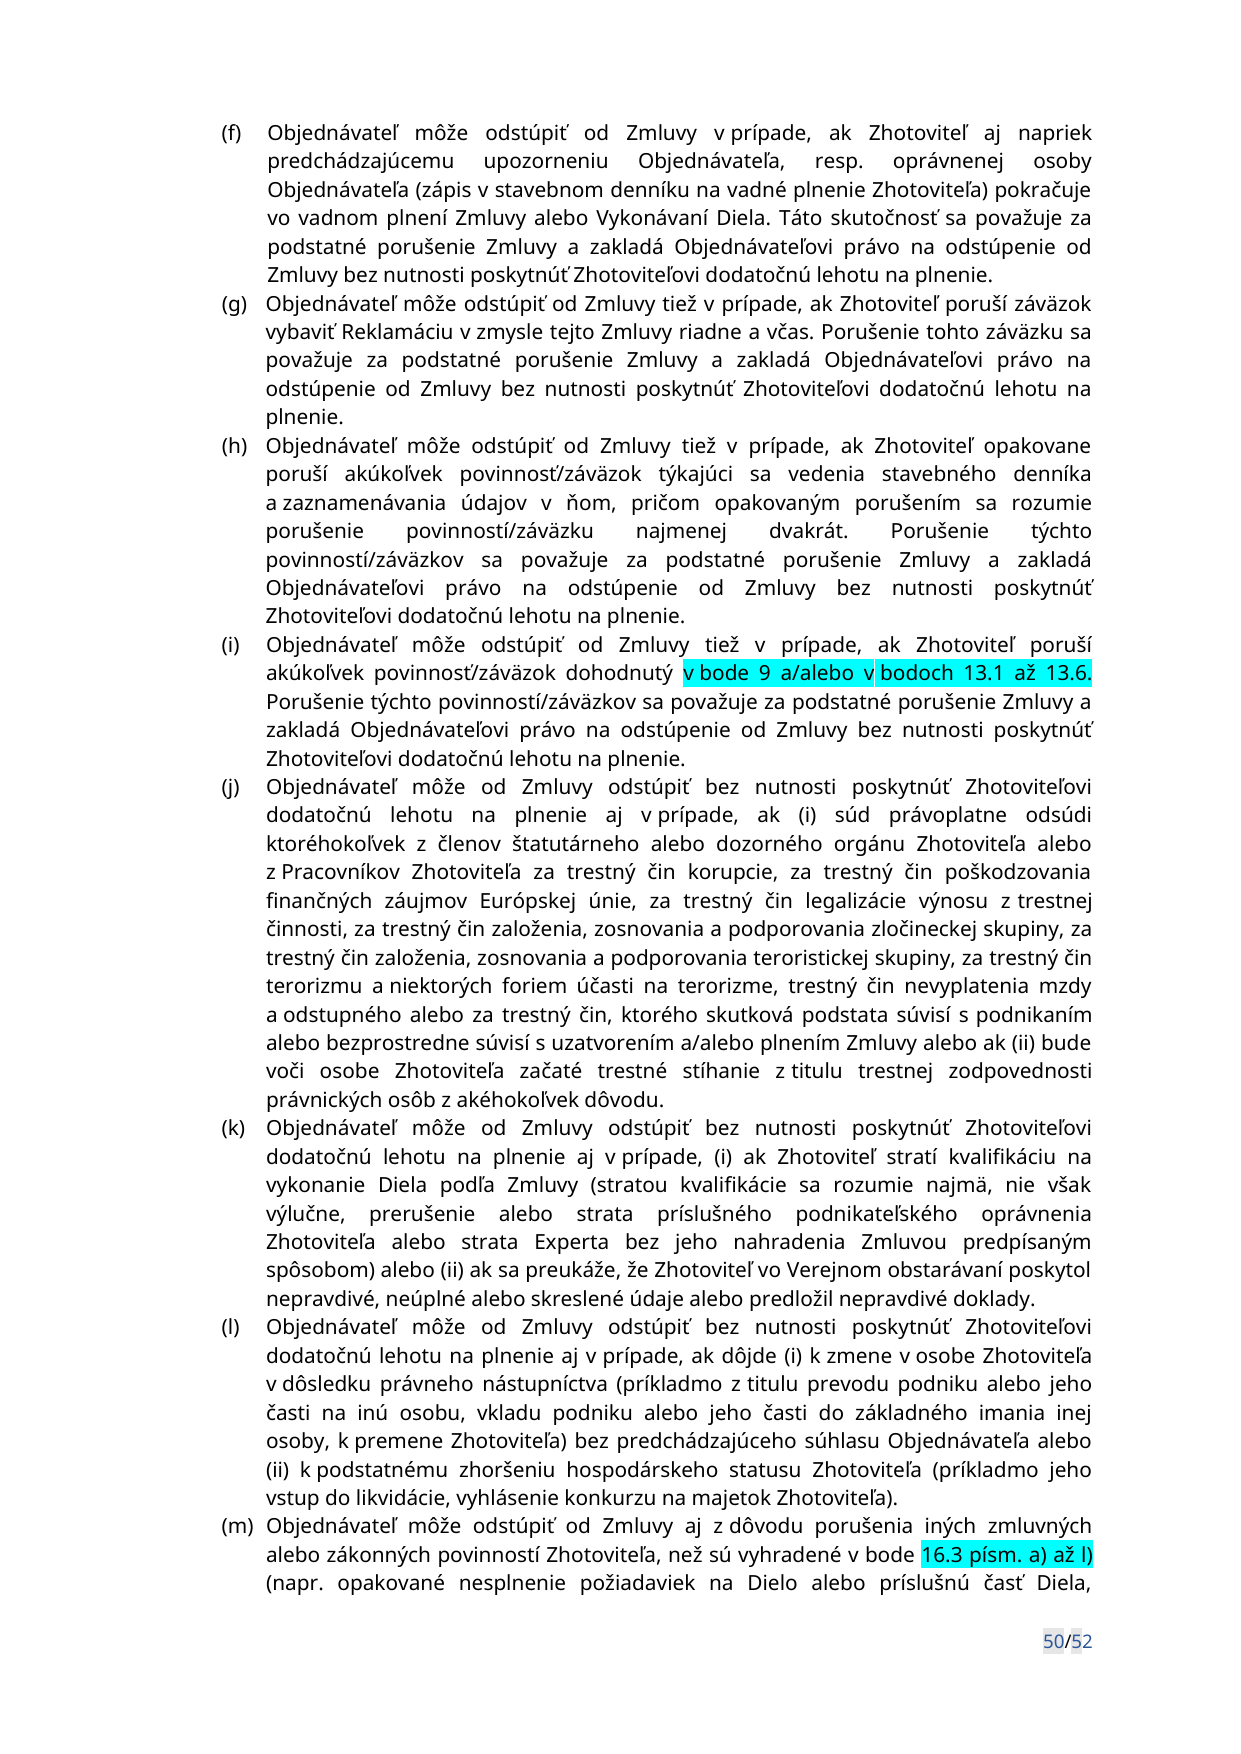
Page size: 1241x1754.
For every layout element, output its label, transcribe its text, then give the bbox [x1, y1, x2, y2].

text (i) Objednávateľ môže odstúpiť od Zmluvy tiež v prípade, ak Zhotoviteľ poruší akúkoľvek povinnosť/záväzok dohodnutý v bode 9 a/alebo v bodoch 13.1 až 13.6. Porušenie týchto povinností/záväzkov sa považuje za podstatné porušenie Zmluvy a zakladá Objednávateľovi právo na odstúpenie od Zmluvy bez nutnosti poskytnúť Zhotoviteľovi dodatočnú lehotu na plnenie. [221, 630, 1093, 772]
list Objednávateľ môže odstúpiť od Zmluvy v prípade, ak Zhotoviteľ aj napriek predchádzajúcemu upozorneniu Objednávateľa, resp. oprávnenej osoby Objednávateľa (zápis v stavebnom denníku na vadné plnenie Zhotoviteľa) pokračuje vo vadnom plnení Zmluvy alebo Vykonávaní Diela. Táto skutočnosť sa považuje za podstatné porušenie Zmluvy a zakladá Objednávateľovi právo na odstúpenie od Zmluvy bez nutnosti poskytnúť Zhotoviteľovi dodatočnú lehotu na plnenie. [221, 118, 1093, 289]
list Objednávateľ môže odstúpiť od Zmluvy tiež v prípade, ak Zhotoviteľ poruší záväzok vybaviť Reklamáciu v zmysle tejto Zmluvy riadne a včas. Porušenie tohto záväzku sa považuje za podstatné porušenie Zmluvy a zakladá Objednávateľovi právo na odstúpenie od Zmluvy bez nutnosti poskytnúť Zhotoviteľovi dodatočnú lehotu na plnenie. [222, 289, 1093, 431]
text (k) Objednávateľ môže od Zmluvy odstúpiť bez nutnosti poskytnúť Zhotoviteľovi dodatočnú lehotu na plnenie aj v prípade, (i) ak Zhotoviteľ stratí kvalifikáciu na vykonanie Diela podľa Zmluvy (stratou kvalifikácie sa rozumie najmä, nie však výlučne, prerušenie alebo strata príslušného podnikateľského oprávnenia Zhotoviteľa alebo strata Experta bez jeho nahradenia Zmluvou predpísaným spôsobom) alebo (ii) ak sa preukáže, že Zhotoviteľ vo Verejnom obstarávaní poskytol nepravdivé, neúplné alebo skreslené údaje alebo predložil nepravdivé doklady. [221, 1113, 1093, 1312]
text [221, 1512, 1093, 1597]
text (l) Objednávateľ môže od Zmluvy odstúpiť bez nutnosti poskytnúť Zhotoviteľovi dodatočnú lehotu na plnenie aj v prípade, ak dôjde (i) k zmene v osobe Zhotoviteľa v dôsledku právneho nástupníctva (príkladmo z titulu prevodu podniku alebo jeho časti na inú osobu, vkladu podniku alebo jeho časti do základného imania inej osoby, k premene Zhotoviteľa) bez predchádzajúceho súhlasu Objednávateľa alebo (ii) k podstatnému zhoršeniu hospodárskeho statusu Zhotoviteľa (príkladmo jeho vstup do likvidácie, vyhlásenie konkurzu na majetok Zhotoviteľa). [221, 1312, 1093, 1512]
list Objednávateľ môže odstúpiť od Zmluvy tiež v prípade, ak Zhotoviteľ opakovane poruší akúkoľvek povinnosť/záväzok týkajúci sa vedenia stavebného denníka a zaznamenávania údajov v ňom, pričom opakovaným porušením sa rozumie porušenie povinností/záväzku najmenej dvakrát. Porušenie týchto povinností/záväzkov sa považuje za podstatné porušenie Zmluvy a zakladá Objednávateľovi právo na odstúpenie od Zmluvy bez nutnosti poskytnúť Zhotoviteľovi dodatočnú lehotu na plnenie. [222, 431, 1093, 630]
text (j) Objednávateľ môže od Zmluvy odstúpiť bez nutnosti poskytnúť Zhotoviteľovi dodatočnú lehotu na plnenie aj v prípade, ak (i) súd právoplatne odsúdi ktoréhokoľvek z členov štatutárneho alebo dozorného orgánu Zhotoviteľa alebo z Pracovníkov Zhotoviteľa za trestný čin korupcie, za trestný čin poškodzovania finančných záujmov Európskej únie, za trestný čin legalizácie výnosu z trestnej činnosti, za trestný čin založenia, zosnovania a podporovania zločineckej skupiny, za trestný čin založenia, zosnovania a podporovania teroristickej skupiny, za trestný čin terorizmu a niektorých foriem účasti na terorizme, trestný čin nevyplatenia mzdy a odstupného alebo za trestný čin, ktorého skutková podstata súvisí s podnikaním alebo bezprostredne súvisí s uzatvorením a/alebo plnením Zmluvy alebo ak (ii) bude voči osobe Zhotoviteľa začaté trestné stíhanie z titulu trestnej zodpovednosti právnických osôb z akéhokoľvek dôvodu. [221, 772, 1093, 1113]
